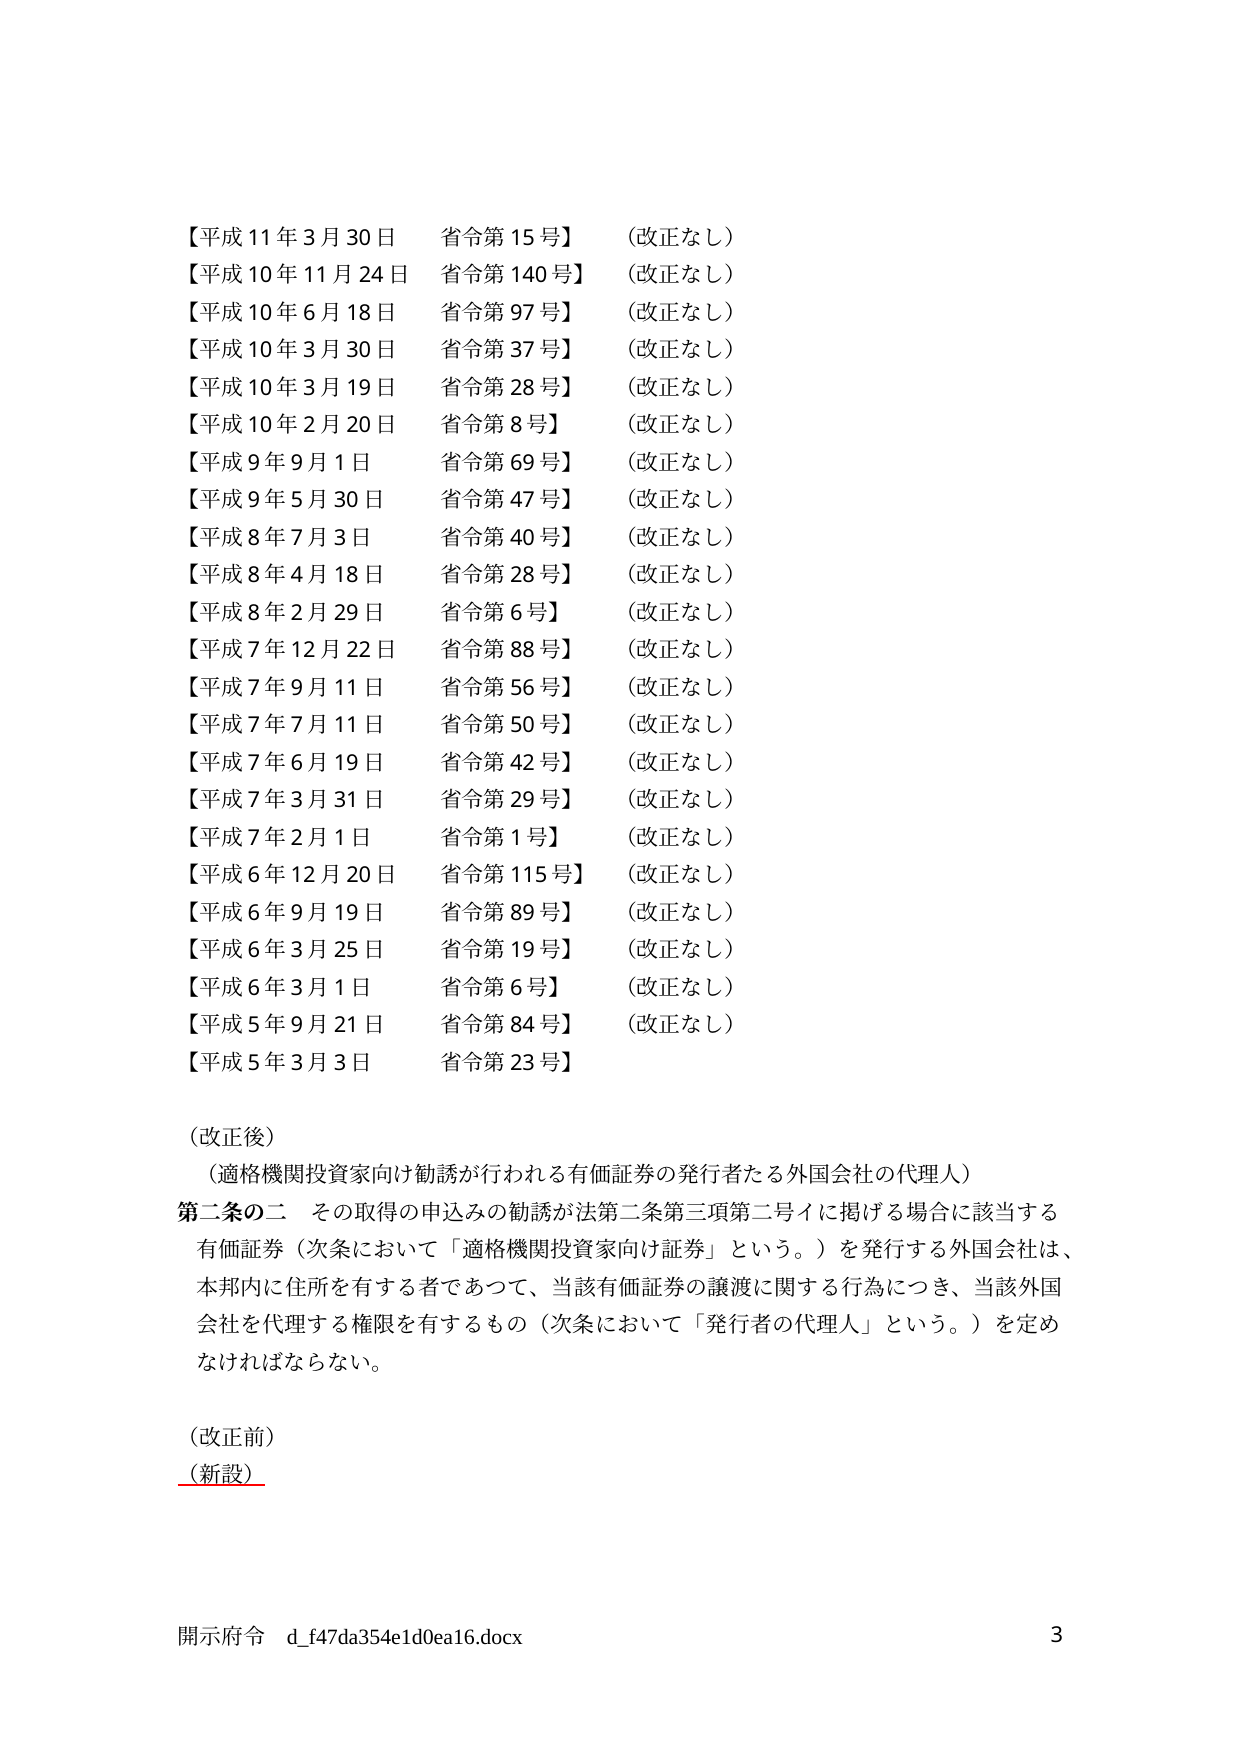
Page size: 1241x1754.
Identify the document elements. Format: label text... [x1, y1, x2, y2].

text 【平成10年3月19日 省令第28号】 （改正なし） [177, 367, 1063, 404]
text 【平成8年7月3日 省令第40号】 （改正なし） [177, 517, 1063, 554]
text 【平成7年3月31日 省令第29号】 （改正なし） [177, 779, 1063, 817]
text 【平成10年6月18日 省令第97号】 （改正なし） [177, 292, 1063, 329]
text （新設） [177, 1454, 1063, 1492]
text 【平成8年2月29日 省令第6号】 （改正なし） [177, 592, 1063, 629]
text 【平成7年6月19日 省令第42号】 （改正なし） [177, 742, 1063, 779]
text 【平成6年12月20日 省令第115号】 （改正なし） [177, 854, 1063, 892]
text 【平成6年3月25日 省令第19号】 （改正なし） [177, 929, 1063, 967]
text 【平成6年9月19日 省令第89号】 （改正なし） [177, 892, 1063, 929]
text 【平成7年7月11日 省令第50号】 （改正なし） [177, 704, 1063, 742]
text 【平成8年4月18日 省令第28号】 （改正なし） [177, 554, 1063, 592]
text 【平成9年9月1日 省令第69号】 （改正なし） [177, 442, 1063, 479]
text 【平成5年9月21日 省令第84号】 （改正なし） [177, 1004, 1063, 1042]
text 【平成10年3月30日 省令第37号】 （改正なし） [177, 329, 1063, 367]
text 第二条の二 その取得の申込みの勧誘が法第二条第三項第二号イに掲げる場合に該当する有価証券（次条において「適格機関投資家向け証券」という。）を発行する外国会社は、本邦内に住所を有する者であつて、当該有価証券の譲渡に関する行為につき、当該外国会社を代理する権限を有するもの（次条において「発行者の代理人」という。）を定めなければならない。 [177, 1192, 1063, 1379]
text （改正後） [177, 1117, 1063, 1154]
text 【平成6年3月1日 省令第6号】 （改正なし） [177, 967, 1063, 1004]
text 【平成7年2月1日 省令第1号】 （改正なし） [177, 817, 1063, 854]
text 【平成10年2月20日 省令第8号】 （改正なし） [177, 404, 1063, 442]
text 【平成10年11月24日 省令第140号】 （改正なし） [177, 254, 1063, 292]
text （改正前） [177, 1417, 1063, 1454]
text （適格機関投資家向け勧誘が行われる有価証券の発行者たる外国会社の代理人） [196, 1154, 1063, 1192]
text 【平成5年3月3日 省令第23号】 [177, 1042, 1063, 1079]
text 【平成11年3月30日 省令第15号】 （改正なし） [177, 217, 1063, 254]
text 【平成9年5月30日 省令第47号】 （改正なし） [177, 479, 1063, 517]
text 【平成7年12月22日 省令第88号】 （改正なし） [177, 629, 1063, 667]
text 【平成7年9月11日 省令第56号】 （改正なし） [177, 667, 1063, 704]
